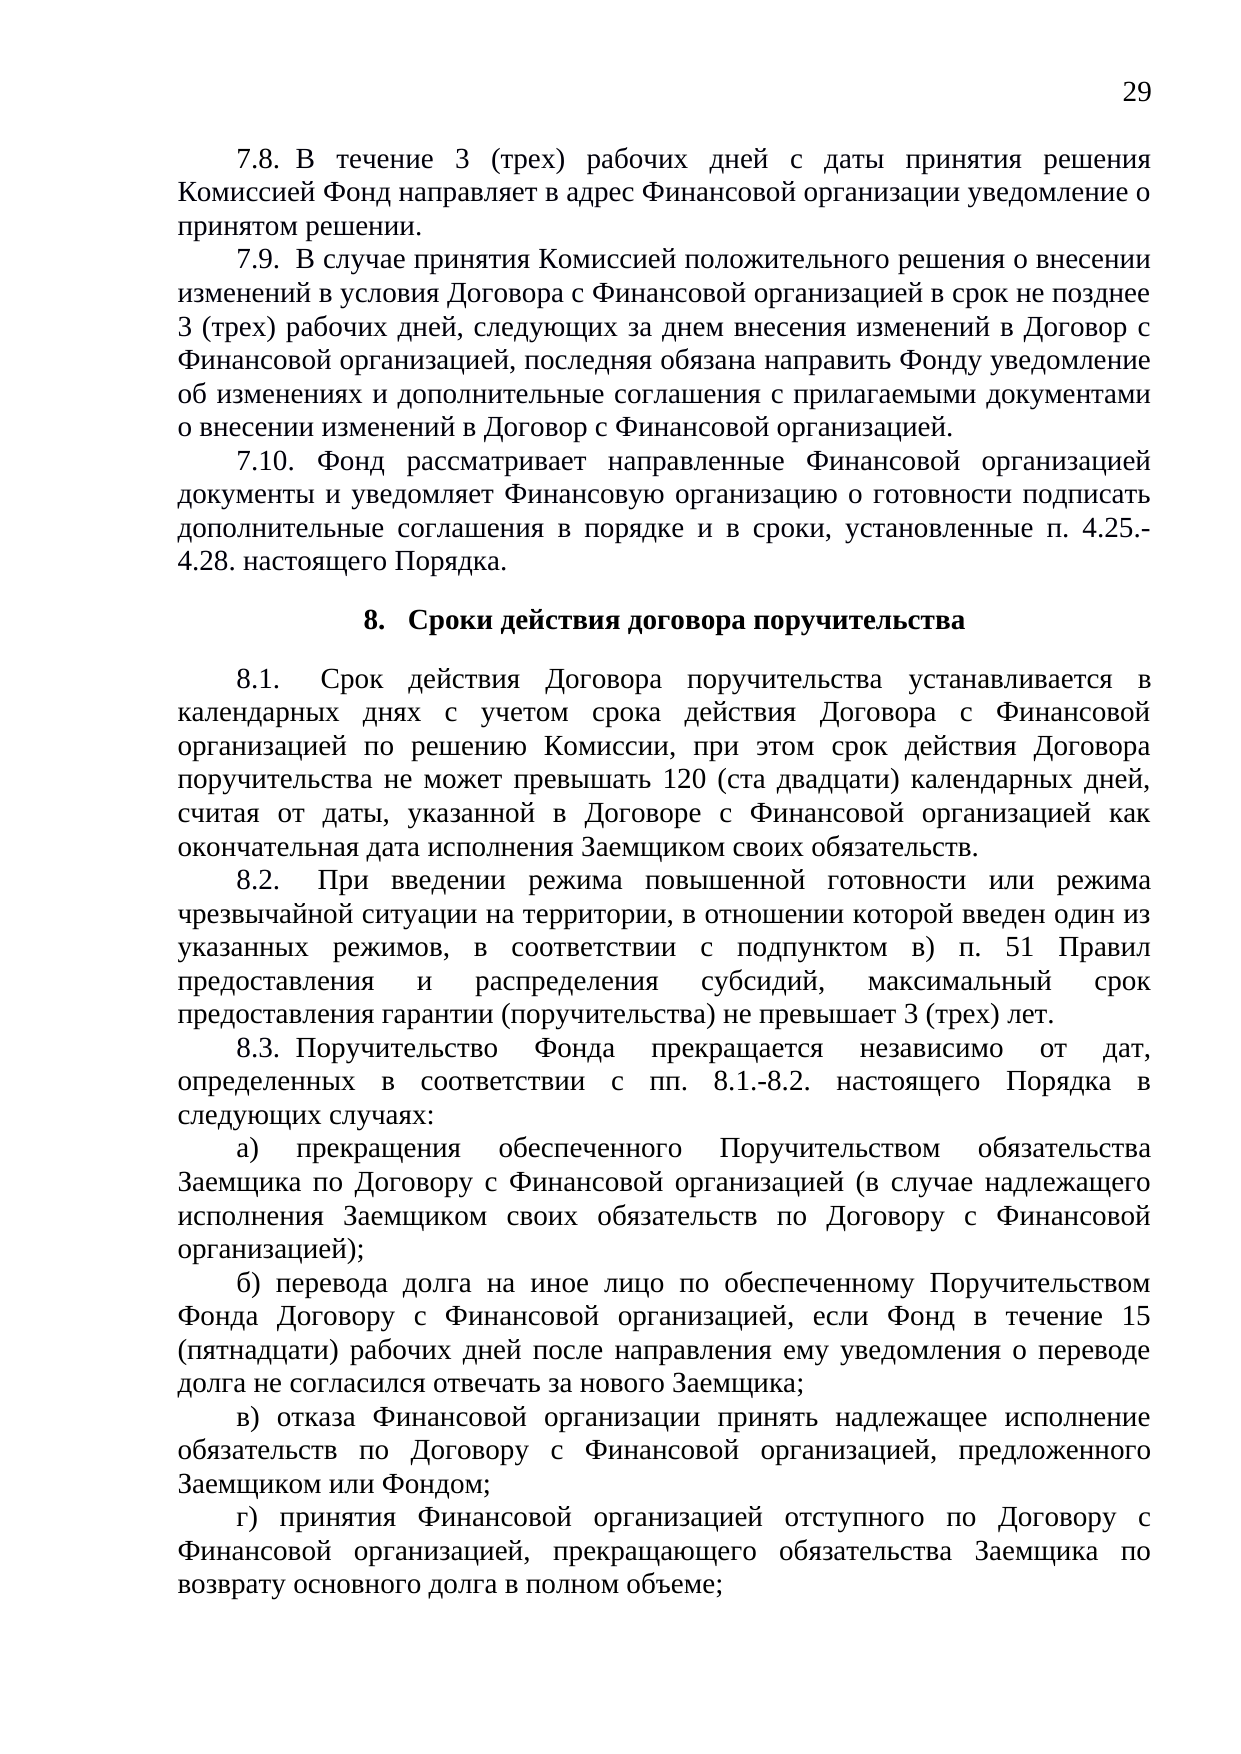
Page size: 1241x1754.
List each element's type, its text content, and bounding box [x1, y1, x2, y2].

text При введении режима повышенной готовности или режима чрезвычайной ситуации на территории, в отношении которой введен один из указанных режимов, в соответствии с подпунктом в) п. 51 Правил предоставления и распределения субсидий, максимальный срок предоставления гарантии (поручительства) не превышает 3 (трех) лет. [177, 862, 1152, 1030]
text Поручительство Фонда прекращается независимо от дат, определенных в соответствии с пп. 8.1.-8.2. настоящего Порядка в следующих случаях: [177, 1030, 1152, 1131]
list В течение 3 (трех) рабочих дней с даты принятия решения Комиссией Фонд направляет в адрес Финансовой организации уведомление о принятом решении. [177, 141, 1152, 242]
list В случае принятия Комиссией положительного решения о внесении изменений в условия Договора с Финансовой организацией в срок не позднее 3 (трех) рабочих дней, следующих за днем внесения изменений в Договор с Финансовой организацией, последняя обязана направить Фонду уведомление об изменениях и дополнительные соглашения с прилагаемыми документами о внесении изменений в Договор с Финансовой организацией. [177, 242, 1152, 443]
text в) отказа Финансовой организации принять надлежащее исполнение обязательств по Договору с Финансовой организацией, предложенного Заемщиком или Фондом; [177, 1399, 1152, 1499]
list Фонд рассматривает направленные Финансовой организацией документы и уведомляет Финансовую организацию о готовности подписать дополнительные соглашения в порядке и в сроки, установленные п. 4.25.-4.28. настоящего Порядка. [177, 443, 1152, 577]
text а) прекращения обеспеченного Поручительством обязательства Заемщика по Договору с Финансовой организацией (в случае надлежащего исполнения Заемщиком своих обязательств по Договору с Финансовой организацией); [177, 1131, 1152, 1265]
text Срок действия Договора поручительства устанавливается в календарных днях с учетом срока действия Договора с Финансовой организацией по решению Комиссии, при этом срок действия Договора поручительства не может превышать 120 (ста двадцати) календарных дней, считая от даты, указанной в Договоре с Финансовой организацией как окончательная дата исполнения Заемщиком своих обязательств. [177, 661, 1152, 862]
text б) перевода долга на иное лицо по обеспеченному Поручительством Фонда Договору с Финансовой организацией, если Фонд в течение 15 (пятнадцати) рабочих дней после направления ему уведомления о переводе долга не согласился отвечать за нового Заемщика; [177, 1265, 1152, 1399]
subtitle Сроки действия договора поручительства [177, 602, 1152, 636]
text г) принятия Финансовой организацией отступного по Договору с Финансовой организацией, прекращающего обязательства Заемщика по возврату основного долга в полном объеме; [177, 1499, 1152, 1600]
